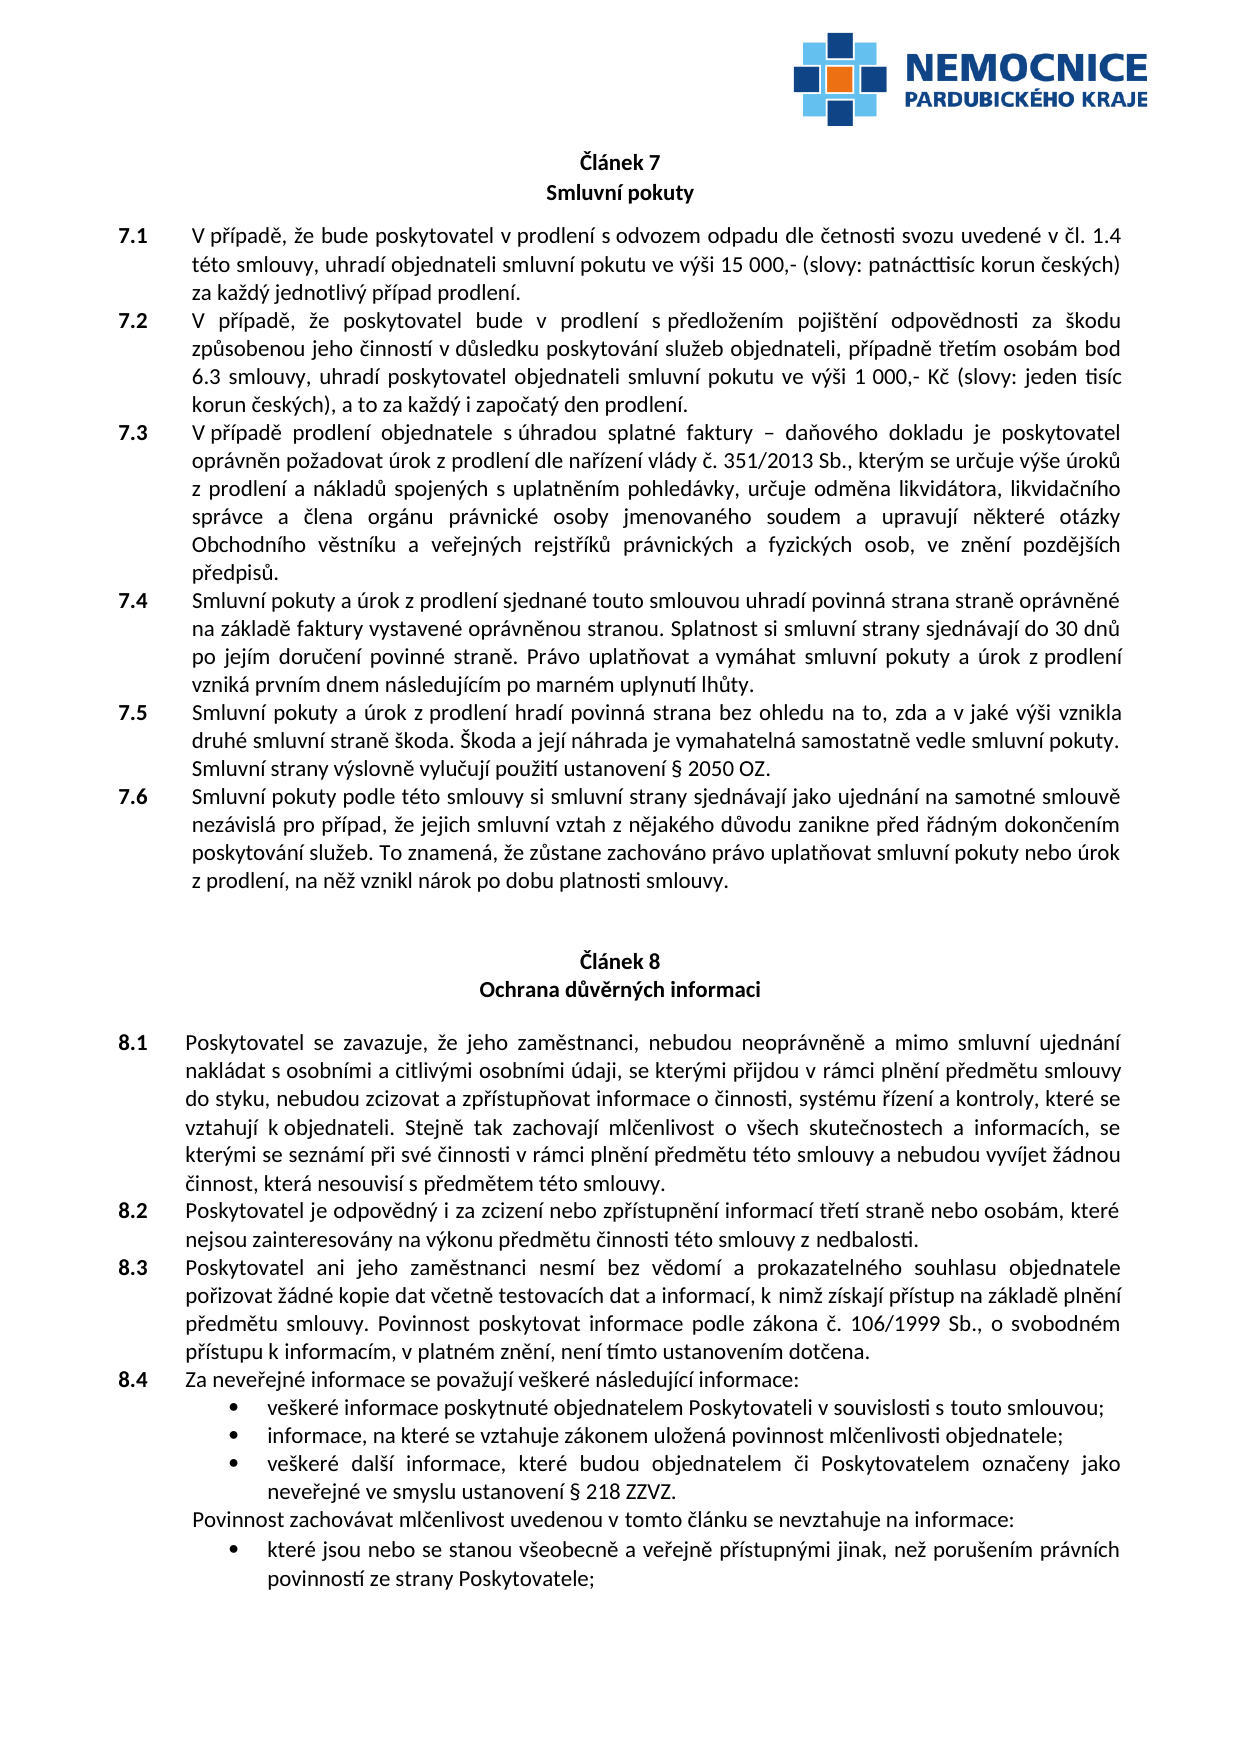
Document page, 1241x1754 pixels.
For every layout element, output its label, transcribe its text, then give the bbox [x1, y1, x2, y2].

text 7.5 Smluvní pokuty a úrok z prodlení hradí povinná strana bez ohledu na to, zda a v jaké výši vznikla druhé smluvní straně škoda. Škoda a její náhrada je vymahatelná samostatně vedle smluvní pokuty. Smluvní strany výslovně vylučují použití ustanovení § 2050 OZ. [118, 698, 1122, 782]
list Poskytovatel ani jeho zaměstnanci nesmí bez vědomí a prokazatelného souhlasu objednatele pořizovat žádné kopie dat včetně testovacích dat a informací, k nimž získají přístup na základě plnění předmětu smlouvy. Povinnost poskytovat informace podle zákona č. 106/1999 Sb., o svobodném přístupu k informacím, v platném znění, není tímto ustanovením dotčena. [118, 1253, 1122, 1365]
list Za neveřejné informace se považují veškeré následující informace: [118, 1365, 1122, 1393]
text Povinnost zachovávat mlčenlivost uvedenou v tomto článku se nevztahuje na informace: [118, 1505, 1122, 1533]
list veškeré informace poskytnuté objednatelem Poskytovateli v souvislosti s touto smlouvou; [229, 1393, 1122, 1421]
subtitle Smluvní pokuty [118, 178, 1122, 206]
text Ochrana důvěrných informaci [118, 976, 1122, 1003]
text 7.3 V případě prodlení objednatele s úhradou splatné faktury – daňového dokladu je poskytovatel oprávněn požadovat úrok z prodlení dle nařízení vlády č. 351/2013 Sb., kterým se určuje výše úroků z prodlení a nákladů spojených s uplatněním pohledávky, určuje odměna likvidátora, likvidačního správce a člena orgánu právnické osoby jmenovaného soudem a upravují některé otázky Obchodního věstníku a veřejných rejstříků právnických a fyzických osob, ve znění pozdějších předpisů. [118, 418, 1122, 586]
text 7.4 Smluvní pokuty a úrok z prodlení sjednané touto smlouvou uhradí povinná strana straně oprávněné na základě faktury vystavené oprávněnou stranou. Splatnost si smluvní strany sjednávají do 30 dnů po jejím doručení povinné straně. Právo uplatňovat a vymáhat smluvní pokuty a úrok z prodlení vzniká prvním dnem následujícím po marném uplynutí lhůty. [118, 586, 1122, 698]
text 7.1 V případě, že bude poskytovatel v prodlení s odvozem odpadu dle četnosti svozu uvedené v čl. 1.4 této smlouvy, uhradí objednateli smluvní pokutu ve výši 15 000,- (slovy: patnácttisíc korun českých) za každý jednotlivý případ prodlení. [118, 222, 1122, 306]
list Poskytovatel se zavazuje, že jeho zaměstnanci, nebudou neoprávněně a mimo smluvní ujednání nakládat s osobními a citlivými osobními údaji, se kterými přijdou v rámci plnění předmětu smlouvy do styku, nebudou zcizovat a zpřístupňovat informace o činnosti, systému řízení a kontroly, které se vztahují k objednateli. Stejně tak zachovají mlčenlivost o všech skutečnostech a informacích, se kterými se seznámí při své činnosti v rámci plnění předmětu této smlouvy a nebudou vyvíjet žádnou činnost, která nesouvisí s předmětem této smlouvy. [118, 1028, 1122, 1197]
text Článek 8 [118, 947, 1122, 976]
subtitle Článek 7 [118, 148, 1122, 176]
text 7.6 Smluvní pokuty podle této smlouvy si smluvní strany sjednávají jako ujednání na samotné smlouvě nezávislá pro případ, že jejich smluvní vztah z nějakého důvodu zanikne před řádným dokončením poskytování služeb. To znamená, že zůstane zachováno právo uplatňovat smluvní pokuty nebo úrok z prodlení, na něž vznikl nárok po dobu platnosti smlouvy. [118, 782, 1122, 894]
list informace, na které se vztahuje zákonem uložená povinnost mlčenlivosti objednatele; [229, 1421, 1122, 1449]
list Poskytovatel je odpovědný i za zcizení nebo zpřístupnění informací třetí straně nebo osobám, které nejsou zainteresovány na výkonu předmětu činnosti této smlouvy z nedbalosti. [118, 1197, 1122, 1253]
picture [792, 31, 1148, 127]
list veškeré další informace, které budou objednatelem či Poskytovatelem označeny jako neveřejné ve smyslu ustanovení § 218 ZZVZ. [229, 1449, 1122, 1505]
text 7.2 V případě, že poskytovatel bude v prodlení s předložením pojištění odpovědnosti za škodu způsobenou jeho činností v důsledku poskytování služeb objednateli, případně třetím osobám bod 6.3 smlouvy, uhradí poskytovatel objednateli smluvní pokutu ve výši 1 000,- Kč (slovy: jeden tisíc korun českých), a to za každý i započatý den prodlení. [118, 306, 1122, 418]
list které jsou nebo se stanou všeobecně a veřejně přístupnými jinak, než porušením právních povinností ze strany Poskytovatele; [229, 1536, 1122, 1592]
